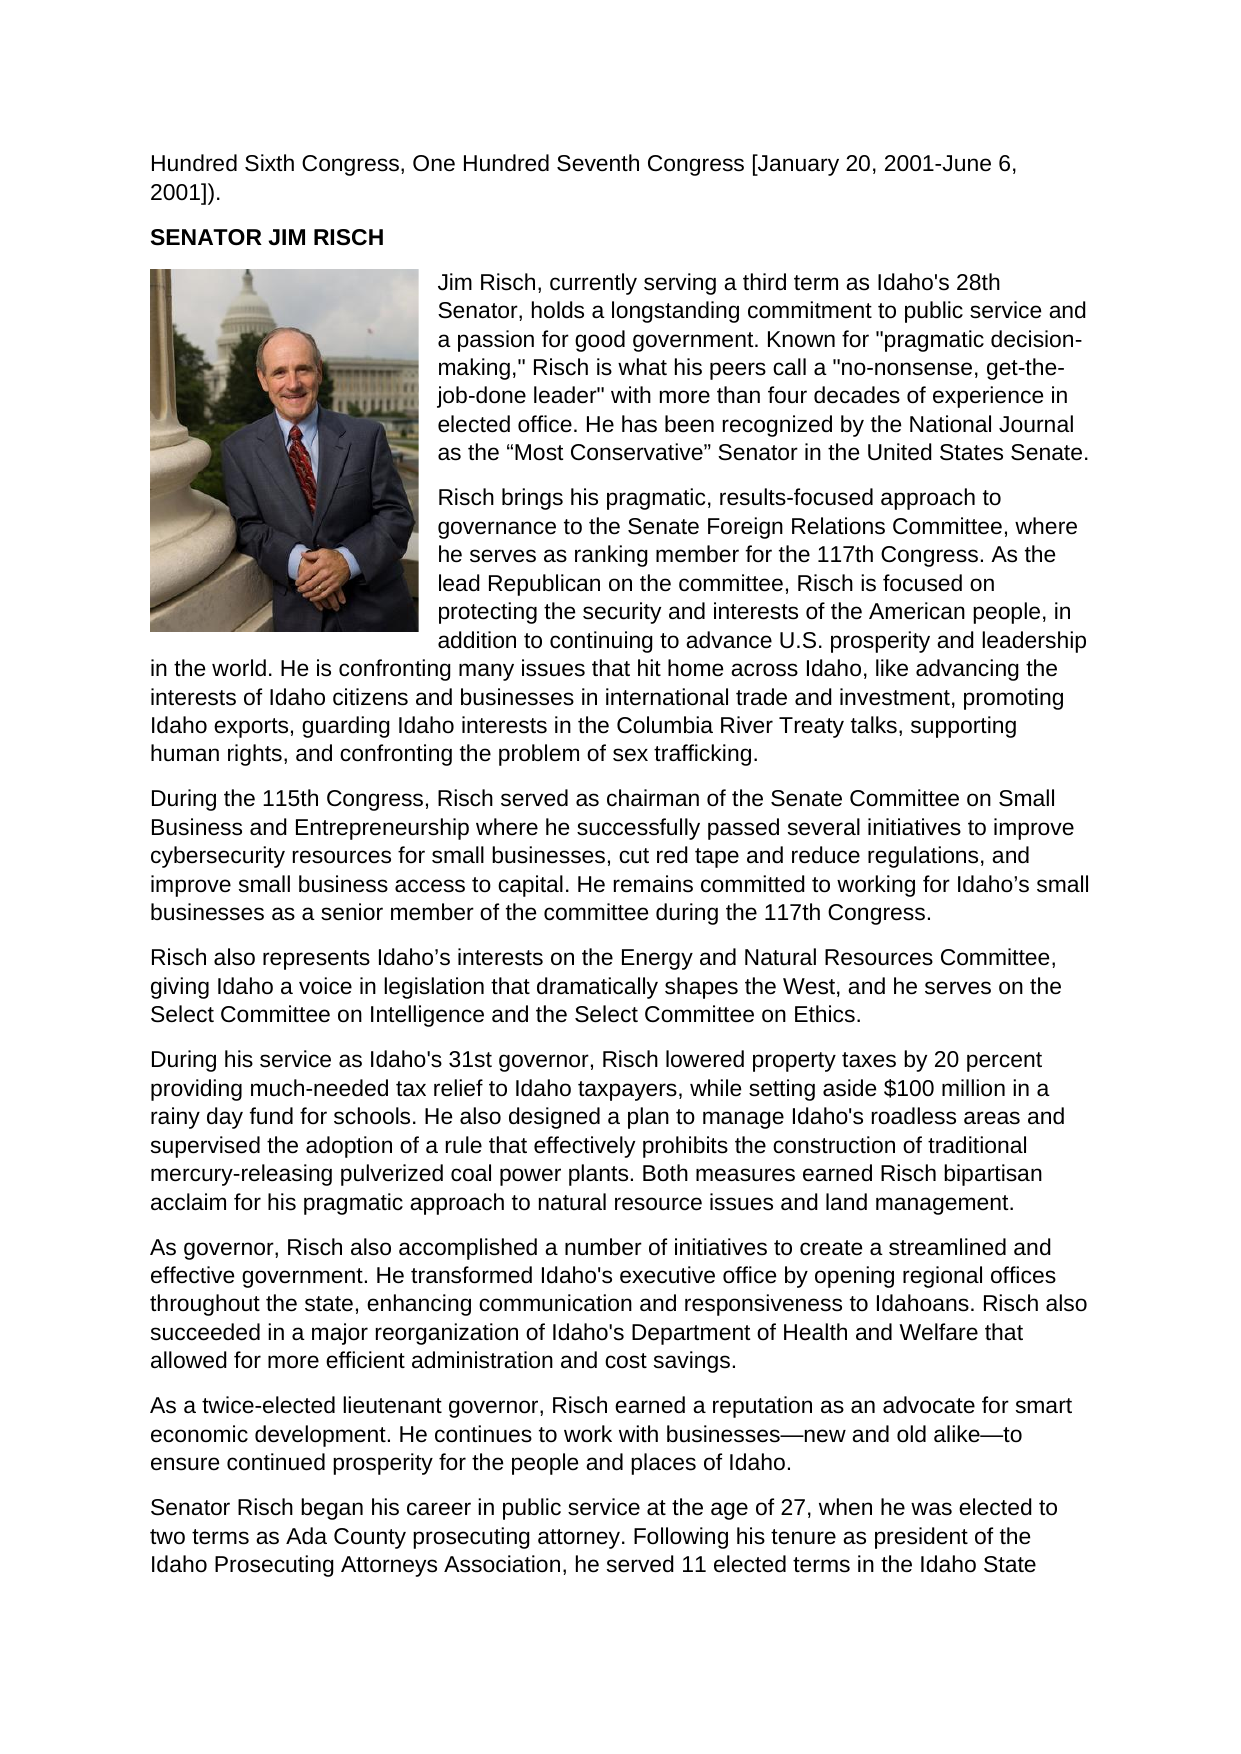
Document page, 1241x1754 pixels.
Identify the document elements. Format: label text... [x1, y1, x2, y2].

text During his service as Idaho's 31st governor, Risch lowered property taxes by 20 percent providing much-needed tax relief to Idaho taxpayers, while setting aside $100 million in a rainy day fund for schools. He also designed a plan to manage Idaho's roadless areas and supervised the adoption of a rule that effectively prohibits the construction of traditional mercury-releasing pulverized coal power plants. Both measures earned Risch bipartisan acclaim for his pragmatic approach to natural resource issues and land management. [150, 973, 1090, 1141]
text Senator Risch began his career in public service at the age of 27, when he was elected to two terms as Ada County prosecuting attorney. Following his tenure as president of the Idaho Prosecuting Attorneys Association, he served 11 elected terms in the Idaho State Senate. His time as senator was highlighted by his quick election to the leadership positions of majority leader and Senate president pro tempore, serving in the top two positions of Senate leadership for 19 of his 22 years. [150, 1421, 1090, 1589]
text Risch brings his pragmatic, results-focused approach to governance to the Senate Foreign Relations Committee, where he serves as ranking member for the 117th Congress. As the lead Republican on the committee, Risch is focused on protecting the security and interests of the American people, in addition to continuing to advance U.S. prosperity and leadership in the world. He is confronting many issues that hit home across Idaho, like advancing the interests of Idaho citizens and businesses in international trade and investment, promoting Idaho exports, guarding Idaho interests in the Columbia River Treaty talks, supporting human rights, and confronting the problem of sex trafficking. [150, 411, 1090, 693]
text Risch also represents Idaho’s interests on the Energy and Natural Resources Committee, giving Idaho a voice in legislation that dramatically shapes the West, and he serves on the Select Committee on Intelligence and the Select Committee on Ethics. [150, 871, 1090, 954]
picture [150, 195, 419, 558]
text As a twice-elected lieutenant governor, Risch earned a reputation as an advocate for smart economic development. He continues to work with businesses—new and old alike—to ensure continued prosperity for the people and places of Idaho. [150, 1319, 1090, 1402]
text During the 115th Congress, Risch served as chairman of the Senate Committee on Small Business and Entrepreneurship where he successfully passed several initiatives to improve cybersecurity resources for small businesses, cut red tape and reduce regulations, and improve small business access to capital. He remains committed to working for Idaho’s small businesses as a senior member of the committee during the 117th Congress. [150, 712, 1090, 852]
text Jim Risch, currently serving a third term as Idaho's 28th Senator, holds a longstanding commitment to public service and a passion for good government. Known for "pragmatic decision-making," Risch is what his peers call a "no-nonsense, get-the-job-done leader" with more than four decades of experience in elected office. He has been recognized by the National Journal as the “Most Conservative” Senator in the United States Senate. [419, 195, 1090, 392]
text SENATOR JIM RISCH [150, 150, 1090, 176]
text As governor, Risch also accomplished a number of initiatives to create a streamlined and effective government. He transformed Idaho's executive office by opening regional offices throughout the state, enhancing communication and responsiveness to Idahoans. Risch also succeeded in a major reorganization of Idaho's Department of Health and Welfare that allowed for more efficient administration and cost savings. [150, 1160, 1090, 1300]
